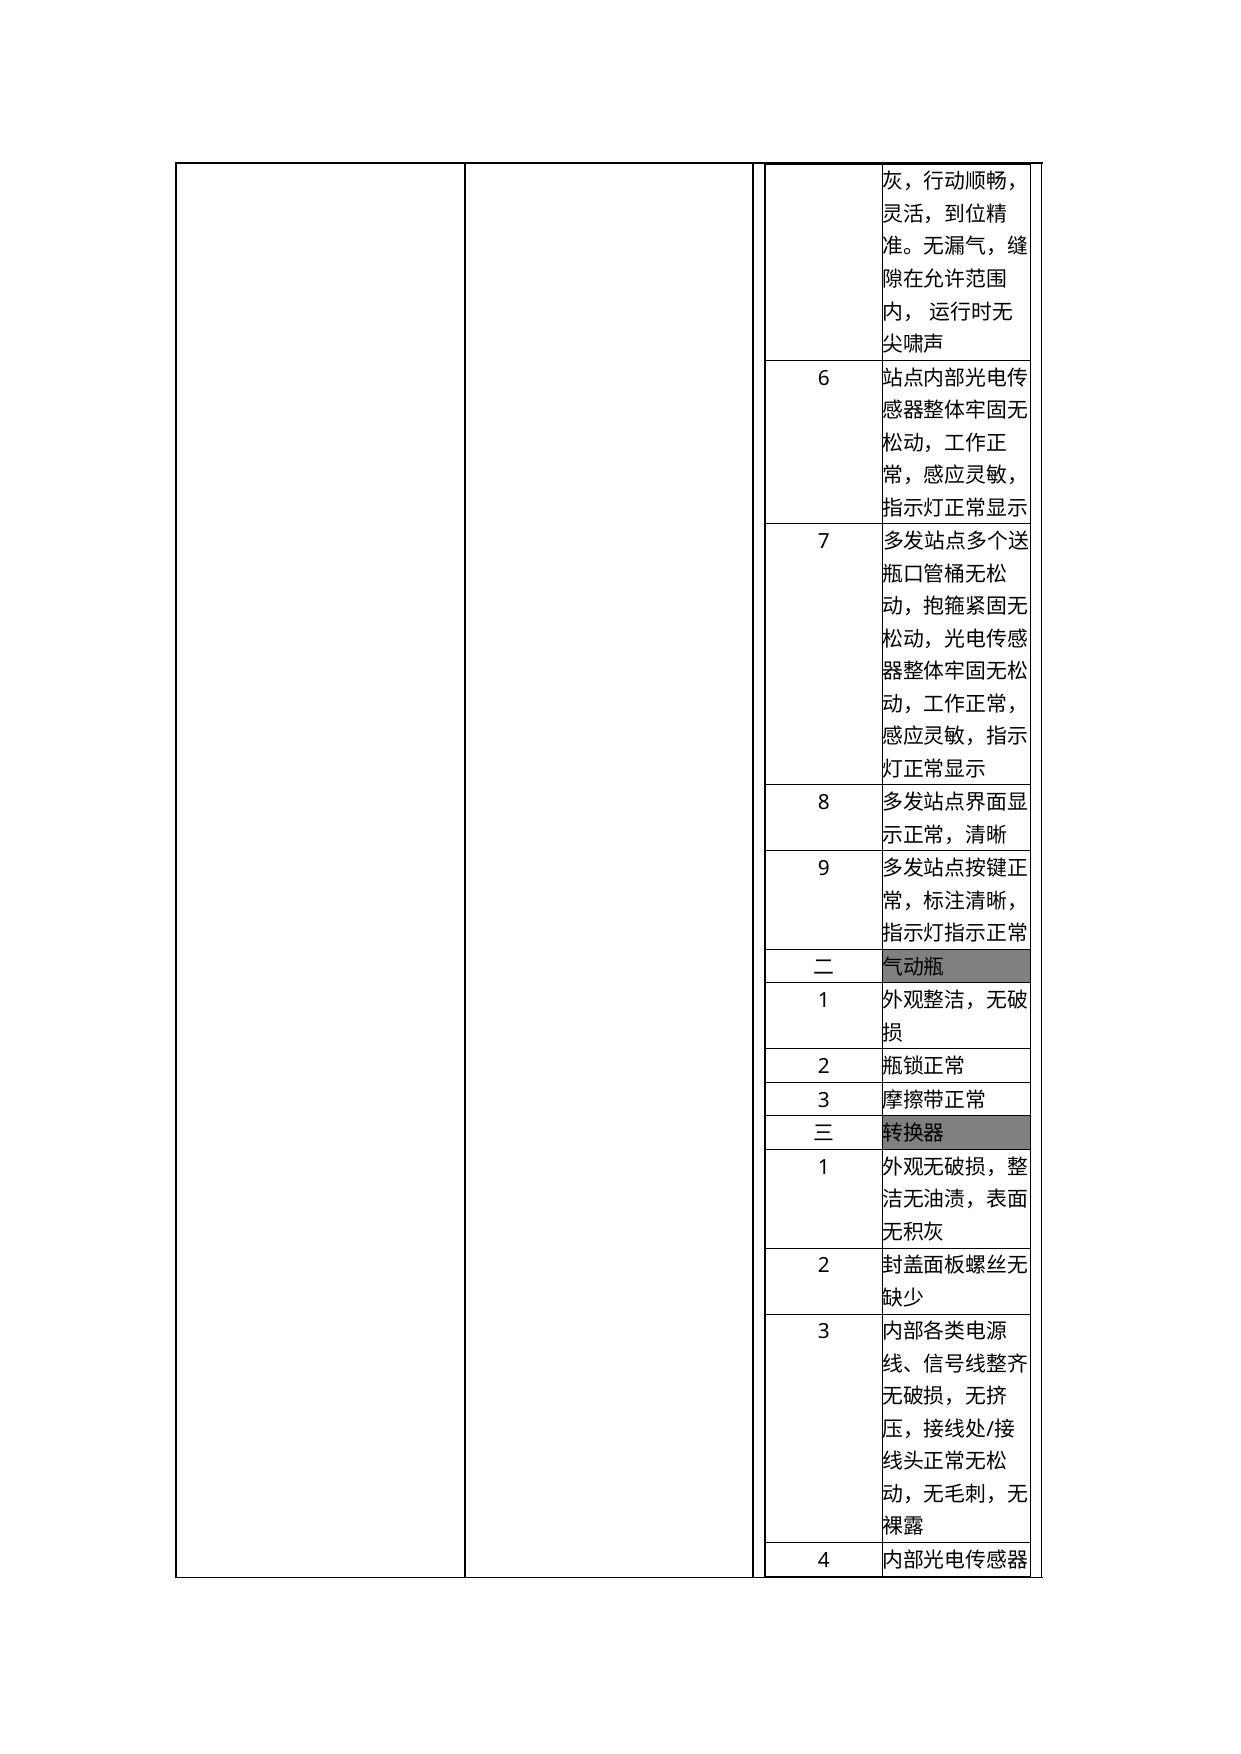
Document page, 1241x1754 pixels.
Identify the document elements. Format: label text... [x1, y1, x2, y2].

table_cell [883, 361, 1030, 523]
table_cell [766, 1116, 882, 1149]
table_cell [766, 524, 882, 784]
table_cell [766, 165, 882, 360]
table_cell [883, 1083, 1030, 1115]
table_cell [466, 164, 752, 1577]
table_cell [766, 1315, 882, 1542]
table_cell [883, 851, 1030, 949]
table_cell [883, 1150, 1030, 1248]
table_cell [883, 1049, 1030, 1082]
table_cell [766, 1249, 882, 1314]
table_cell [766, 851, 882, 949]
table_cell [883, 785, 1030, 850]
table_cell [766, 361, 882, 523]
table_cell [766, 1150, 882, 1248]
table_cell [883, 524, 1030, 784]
table_cell 1 [177, 164, 464, 1577]
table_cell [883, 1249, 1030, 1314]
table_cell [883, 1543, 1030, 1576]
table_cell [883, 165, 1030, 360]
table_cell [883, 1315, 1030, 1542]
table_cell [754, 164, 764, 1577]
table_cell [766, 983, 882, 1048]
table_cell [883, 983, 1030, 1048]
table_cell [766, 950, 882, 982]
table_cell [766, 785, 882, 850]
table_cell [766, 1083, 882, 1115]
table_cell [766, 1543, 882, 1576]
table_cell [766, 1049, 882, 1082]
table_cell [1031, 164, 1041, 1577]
